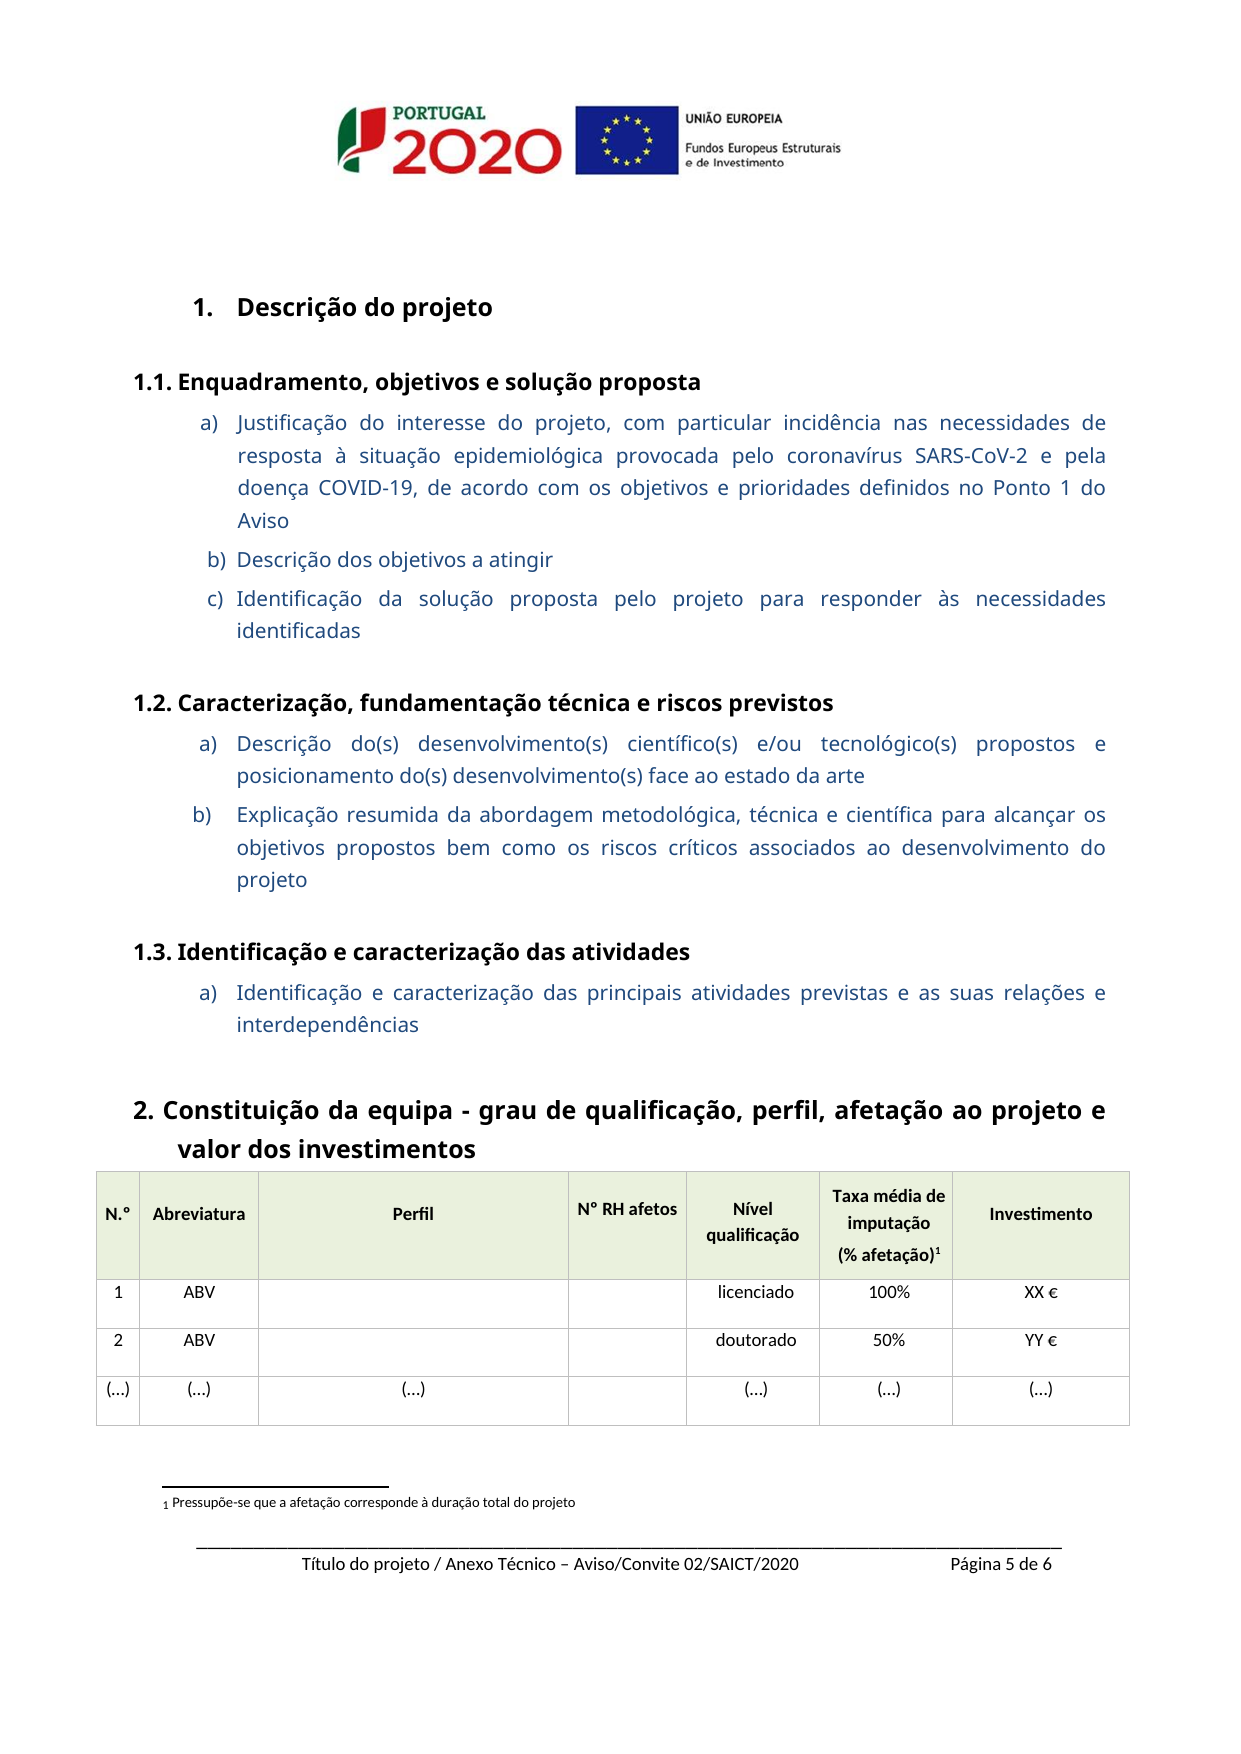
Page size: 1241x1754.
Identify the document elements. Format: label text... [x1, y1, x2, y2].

table_cell 100% [820, 1280, 952, 1328]
table_cell XX € [953, 1280, 1129, 1328]
list Descrição dos objetivos a atingir [207, 545, 1107, 573]
list Descrição do(s) desenvolvimento(s) científico(s) e/ou tecnológico(s) propostos e posicionamento do(s) desenvolvimento(s) face ao estado da arte [199, 729, 1107, 790]
table_cell [259, 1280, 568, 1328]
table_cell (…) [687, 1377, 819, 1425]
table_cell ABV [140, 1329, 258, 1376]
subtitle Constituição da equipa - grau de qualificação, perfil, afetação ao projeto e valor dos investimentos [133, 1093, 1107, 1166]
picture [330, 73, 895, 196]
table_header Investimento [953, 1172, 1129, 1279]
table_cell [259, 1329, 568, 1376]
table_cell (…) [820, 1377, 952, 1425]
table_cell (…) [97, 1377, 139, 1425]
list Identificação e caracterização das principais atividades previstas e as suas relações e interdependências [199, 978, 1107, 1039]
table_header Perfil [259, 1172, 568, 1279]
table_cell (…) [953, 1377, 1129, 1425]
table_cell [569, 1377, 686, 1425]
table_cell (…) [140, 1377, 258, 1425]
subtitle Identificação e caracterização das atividades [133, 935, 1107, 967]
table_header Nível qualificação [687, 1172, 819, 1279]
table_header Nº RH afetos [569, 1172, 686, 1279]
table_cell [569, 1329, 686, 1376]
table_cell 1 [97, 1280, 139, 1328]
list Explicação resumida da abordagem metodológica, técnica e científica para alcançar os objetivos propostos bem como os riscos críticos associados ao desenvolvimento do projeto [192, 800, 1107, 894]
subtitle Enquadramento, objetivos e solução proposta [133, 366, 1107, 397]
table_cell doutorado [687, 1329, 819, 1376]
table_cell (…) [259, 1377, 568, 1425]
table_cell 2 [97, 1329, 139, 1376]
table_cell ABV [140, 1280, 258, 1328]
table_cell licenciado [687, 1280, 819, 1328]
table_cell [569, 1280, 686, 1328]
table_header N.º [97, 1172, 139, 1279]
list Justificação do interesse do projeto, com particular incidência nas necessidades de resposta à situação epidemiológica provocada pelo coronavírus SARS-CoV-2 e pela doença COVID-19, de acordo com os objetivos e prioridades definidos no Ponto 1 do Aviso [200, 408, 1107, 534]
table_header Abreviatura [140, 1172, 258, 1279]
subtitle Descrição do projeto [192, 289, 1107, 323]
subtitle Caracterização, fundamentação técnica e riscos previstos [133, 686, 1107, 718]
table_header Taxa média de imputação (% afetação) [820, 1172, 952, 1279]
table_cell YY € [953, 1329, 1129, 1376]
list Identificação da solução proposta pelo projeto para responder às necessidades identificadas [207, 584, 1107, 645]
table_cell 50% [820, 1329, 952, 1376]
